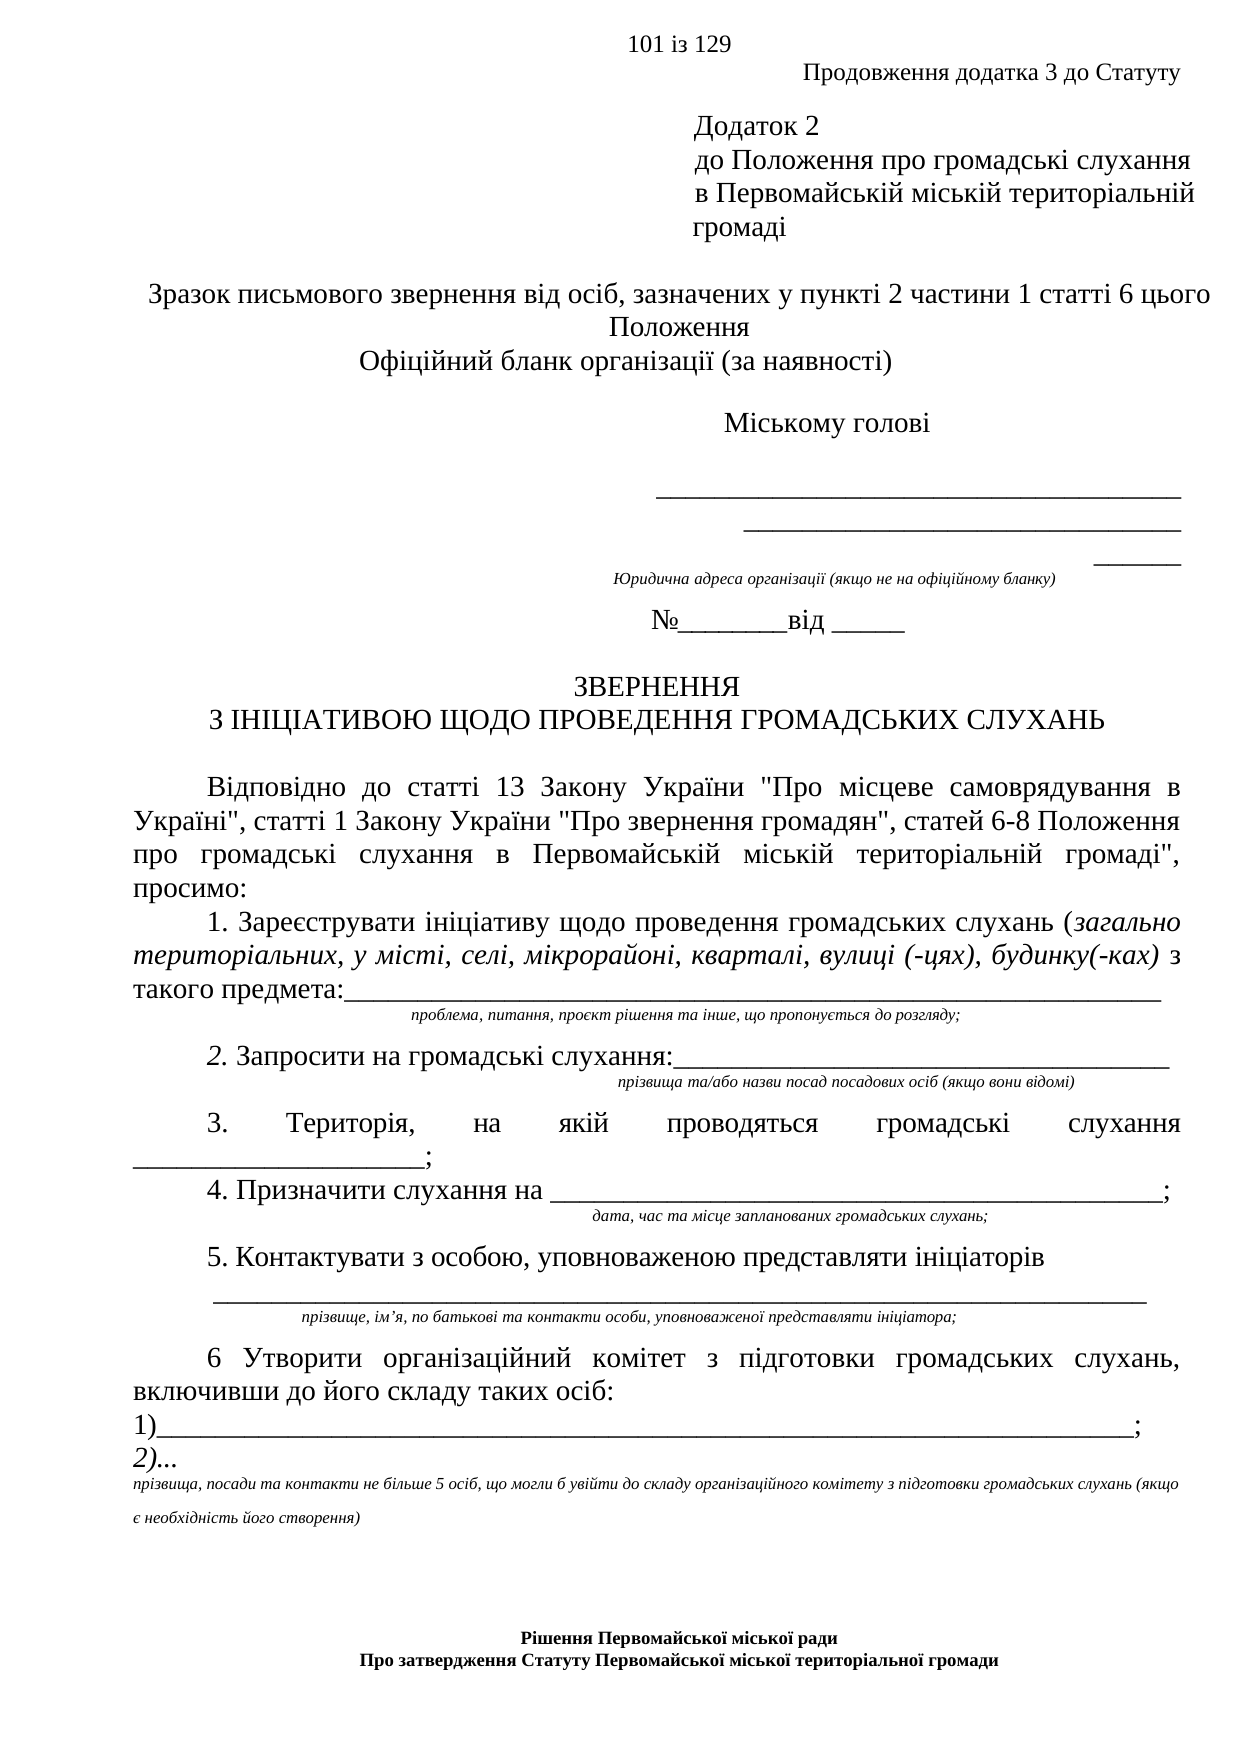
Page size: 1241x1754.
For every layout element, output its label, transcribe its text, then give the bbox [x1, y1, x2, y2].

text Зразок письмового звернення від осіб, зазначених у пункті 2 частини 1 статті 6 цього Положення [133, 276, 1226, 343]
text 4. Призначити слухання на __________________________________________; [133, 1172, 1181, 1206]
text дата, час та місце запланованих громадських слухань; [133, 1206, 1181, 1239]
text ____________________________________ [133, 501, 1181, 568]
text 2. Запросити на громадські слухання:__________________________________ [133, 1038, 1181, 1071]
text 1. Зареєструвати ініціативу щодо проведення громадських слухань (загально територіальних, у місті, селі, мікрорайоні, кварталі, вулиці (-цях), будинку(-ках) з такого предмета:________________________________________________________ [133, 904, 1181, 1004]
text проблема, питання, проєкт рішення та інше, що пропонується до розгляду; [133, 1004, 1181, 1038]
text Юридична адреса організації (якщо не на офіційному бланку) [133, 568, 1181, 602]
text 1)___________________________________________________________________; [133, 1407, 1181, 1440]
text Відповідно до статті 13 Закону України "Про місцеве самоврядування в Україні", статті 1 Закону України "Про звернення громадян", статей 6-8 Положення про громадські слухання в Первомайській міській територіальній громаді", просимо: [133, 769, 1181, 904]
text №________від _____ [133, 602, 1181, 635]
text прізвища, посади та контакти не більше 5 осіб, що могли б увійти до складу організаційного комітету з підготовки громадських слухань (якщо є необхідність його створення) [133, 1474, 1181, 1541]
text З ІНІЦІАТИВОЮ ЩОДО ПРОВЕДЕННЯ ГРОМАДСЬКИХ СЛУХАНЬ [133, 702, 1181, 736]
text в Первомайській міській територіальній [148, 175, 1226, 209]
text громаді [148, 209, 1226, 242]
text 3. Територія, на якій проводяться громадські слухання ____________________; [133, 1105, 1181, 1172]
text Міському голові [133, 405, 1181, 439]
text Додаток 2 [679, 108, 1226, 142]
text ЗВЕРНЕННЯ [133, 669, 1181, 702]
text 6 Утворити організаційний комітет з підготовки громадських слухань, включивши до його складу таких осіб: [133, 1340, 1181, 1407]
text 5. Контактувати з особою, уповноваженою представляти ініціаторів [133, 1239, 1181, 1273]
text до Положення про громадські слухання [148, 142, 1226, 175]
text ________________________________________________________________ [133, 1273, 1181, 1306]
text прізвище, ім’я, по батькові та контакти особи, уповноваженої представляти ініціатора; [133, 1306, 1181, 1340]
text 2)... [133, 1440, 1181, 1474]
text ____________________________________ [133, 439, 1181, 501]
text прізвища та/або назви посад посадових осіб (якщо вони відомі) [133, 1071, 1181, 1105]
text Офіційний бланк організації (за наявності) [133, 343, 1226, 377]
